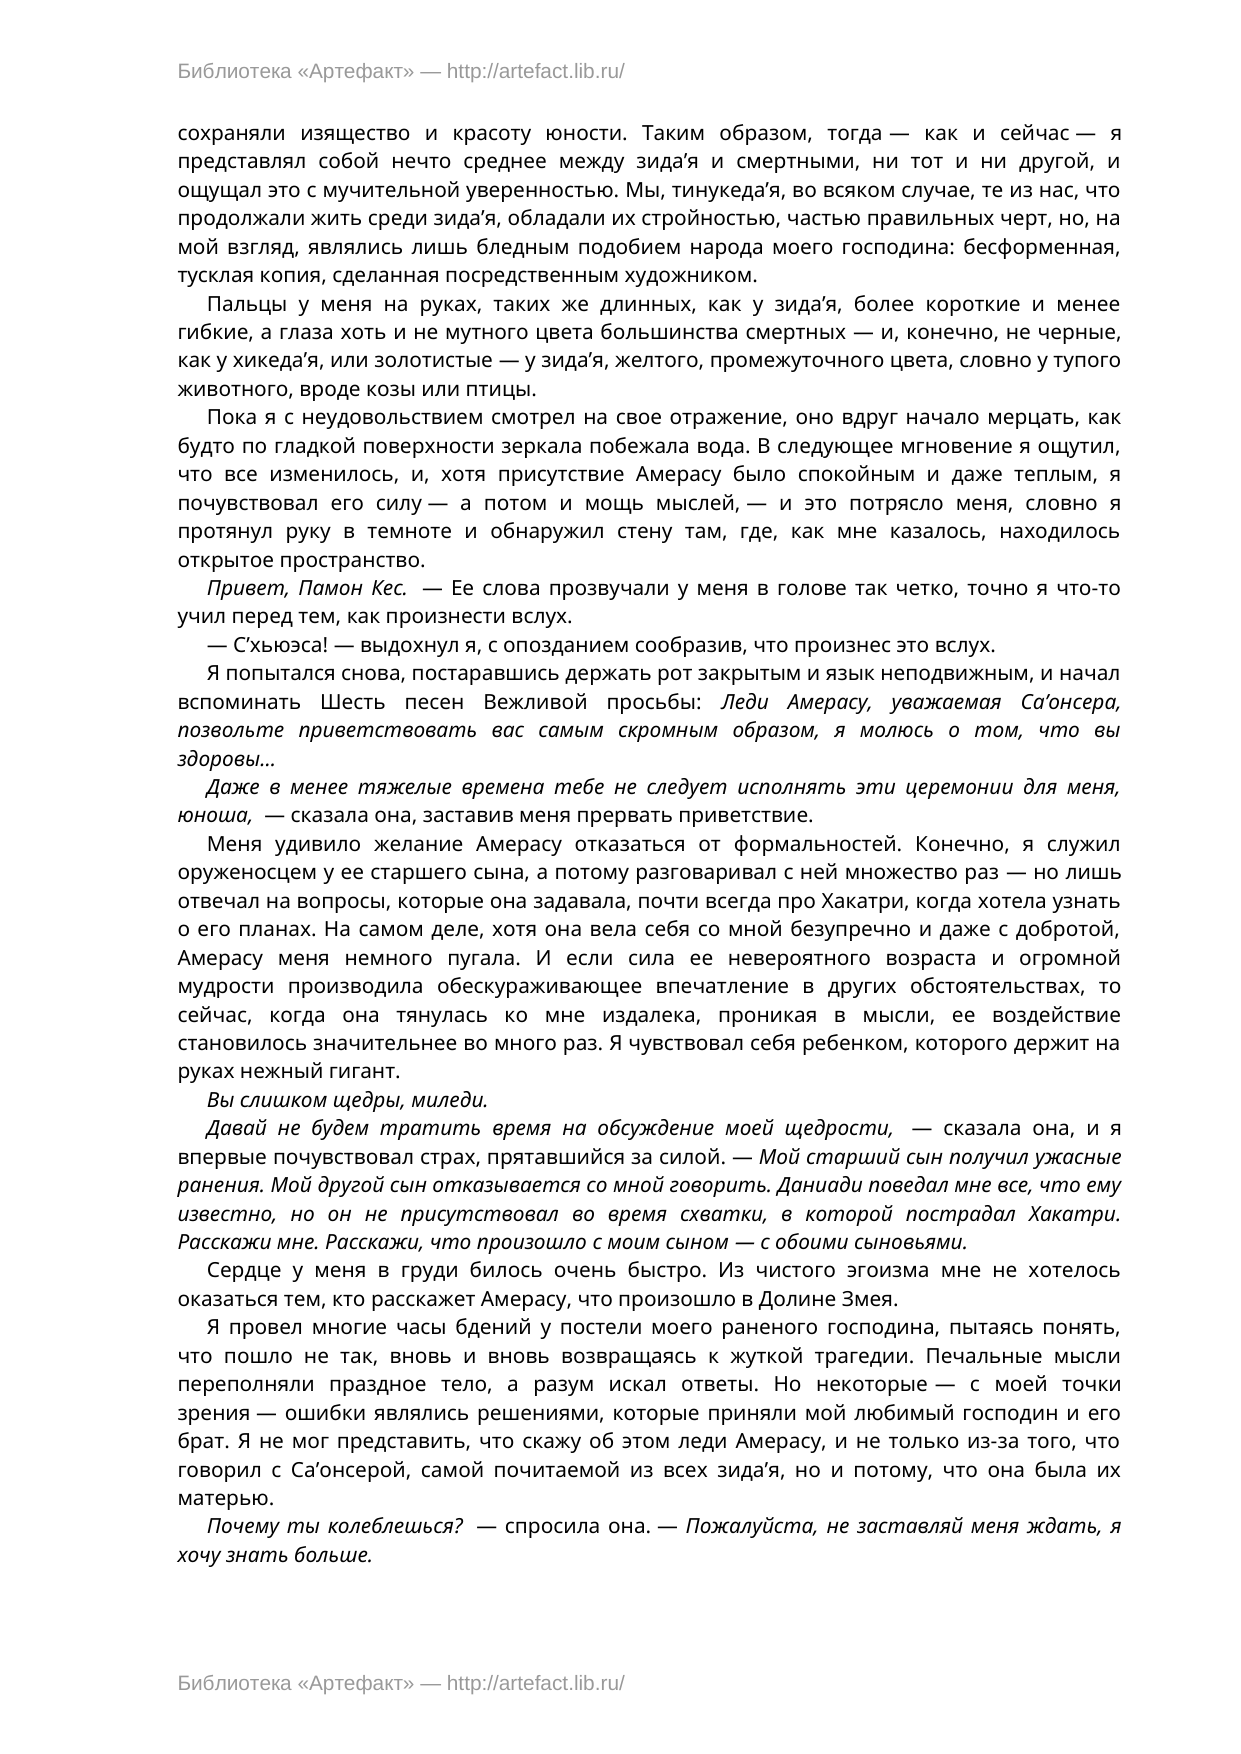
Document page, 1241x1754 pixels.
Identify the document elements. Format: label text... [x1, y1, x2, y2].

text Пальцы у меня на руках, таких же длинных, как у зида’я, более короткие и менее гибкие, а глаза хоть и не мутного цвета большинства смертных — и, конечно, не черные, как у хикеда’я, или золотистые — у зида’я, желтого, промежуточного цвета, словно у тупого животного, вроде козы или птицы. [177, 289, 1122, 402]
text Меня удивило желание Амерасу отказаться от формальностей. Конечно, я служил оруженосцем у ее старшего сына, а потому разговаривал с ней множество раз — но лишь отвечал на вопросы, которые она задавала, почти всегда про Хакатри, когда хотела узнать о его планах. На самом деле, хотя она вела себя со мной безупречно и даже с добротой, Амерасу меня немного пугала. И если сила ее невероятного возраста и огромной мудрости производила обескураживающее впечатление в других обстоятельствах, то сейчас, когда она тянулась ко мне издалека, проникая в мысли, ее воздействие становилось значительнее во много раз. Я чувствовал себя ребенком, которого держит на руках нежный гигант. [177, 829, 1122, 1085]
text Привет, Памон Кес. — Ее слова прозвучали у меня в голове так четко, точно я что-то учил перед тем, как произнести вслух. [177, 573, 1122, 630]
text Вы слишком щедры, миледи. [177, 1085, 1122, 1113]
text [177, 118, 1122, 289]
text Сердце у меня в груди билось очень быстро. Из чистого эгоизма мне не хотелось оказаться тем, кто расскажет Амерасу, что произошло в Долине Змея. [177, 1256, 1122, 1312]
text Давай не будем тратить время на обсуждение моей щедрости, — сказала она, и я впервые почувствовал страх, прятавшийся за силой. — Мой старший сын получил ужасные ранения. Мой другой сын отказывается со мной говорить. Даниади поведал мне все, что ему известно, но он не присутствовал во время схватки, в которой пострадал Хакатри. Расскажи мне. Расскажи, что произошло с моим сыном — с обоими сыновьями. [177, 1113, 1122, 1256]
text Я попытался снова, постаравшись держать рот закрытым и язык неподвижным, и начал вспоминать Шесть песен Вежливой просьбы: Леди Амерасу, уважаемая Са’онсера, позвольте приветствовать вас самым скромным образом, я молюсь о том, что вы здоровы... [177, 658, 1122, 772]
text Даже в менее тяжелые времена тебе не следует исполнять эти церемонии для меня, юноша, — сказала она, заставив меня прервать приветствие. [177, 772, 1122, 829]
text Почему ты колеблешься? — спросила она. — Пожалуйста, не заставляй меня ждать, я хочу знать больше. [177, 1512, 1122, 1568]
text Я провел многие часы бдений у постели моего раненого господина, пытаясь понять, что пошло не так, вновь и вновь возвращаясь к жуткой трагедии. Печальные мысли переполняли праздное тело, а разум искал ответы. Но некоторые — с моей точки зрения — ошибки являлись решениями, которые приняли мой любимый господин и его брат. Я не мог представить, что скажу об этом леди Амерасу, и не только из-за того, что говорил с Са’онсерой, самой почитаемой из всех зида’я, но и потому, что она была их матерью. [177, 1312, 1122, 1512]
text — С’хьюэса! — выдохнул я, с опозданием сообразив, что произнес это вслух. [177, 630, 1122, 658]
text Пока я с неудовольствием смотрел на свое отражение, оно вдруг начало мерцать, как будто по гладкой поверхности зеркала побежала вода. В следующее мгновение я ощутил, что все изменилось, и, хотя присутствие Амерасу было спокойным и даже теплым, я почувствовал его силу — а потом и мощь мыслей, — и это потрясло меня, словно я протянул руку в темноте и обнаружил стену там, где, как мне казалось, находилось открытое пространство. [177, 402, 1122, 573]
